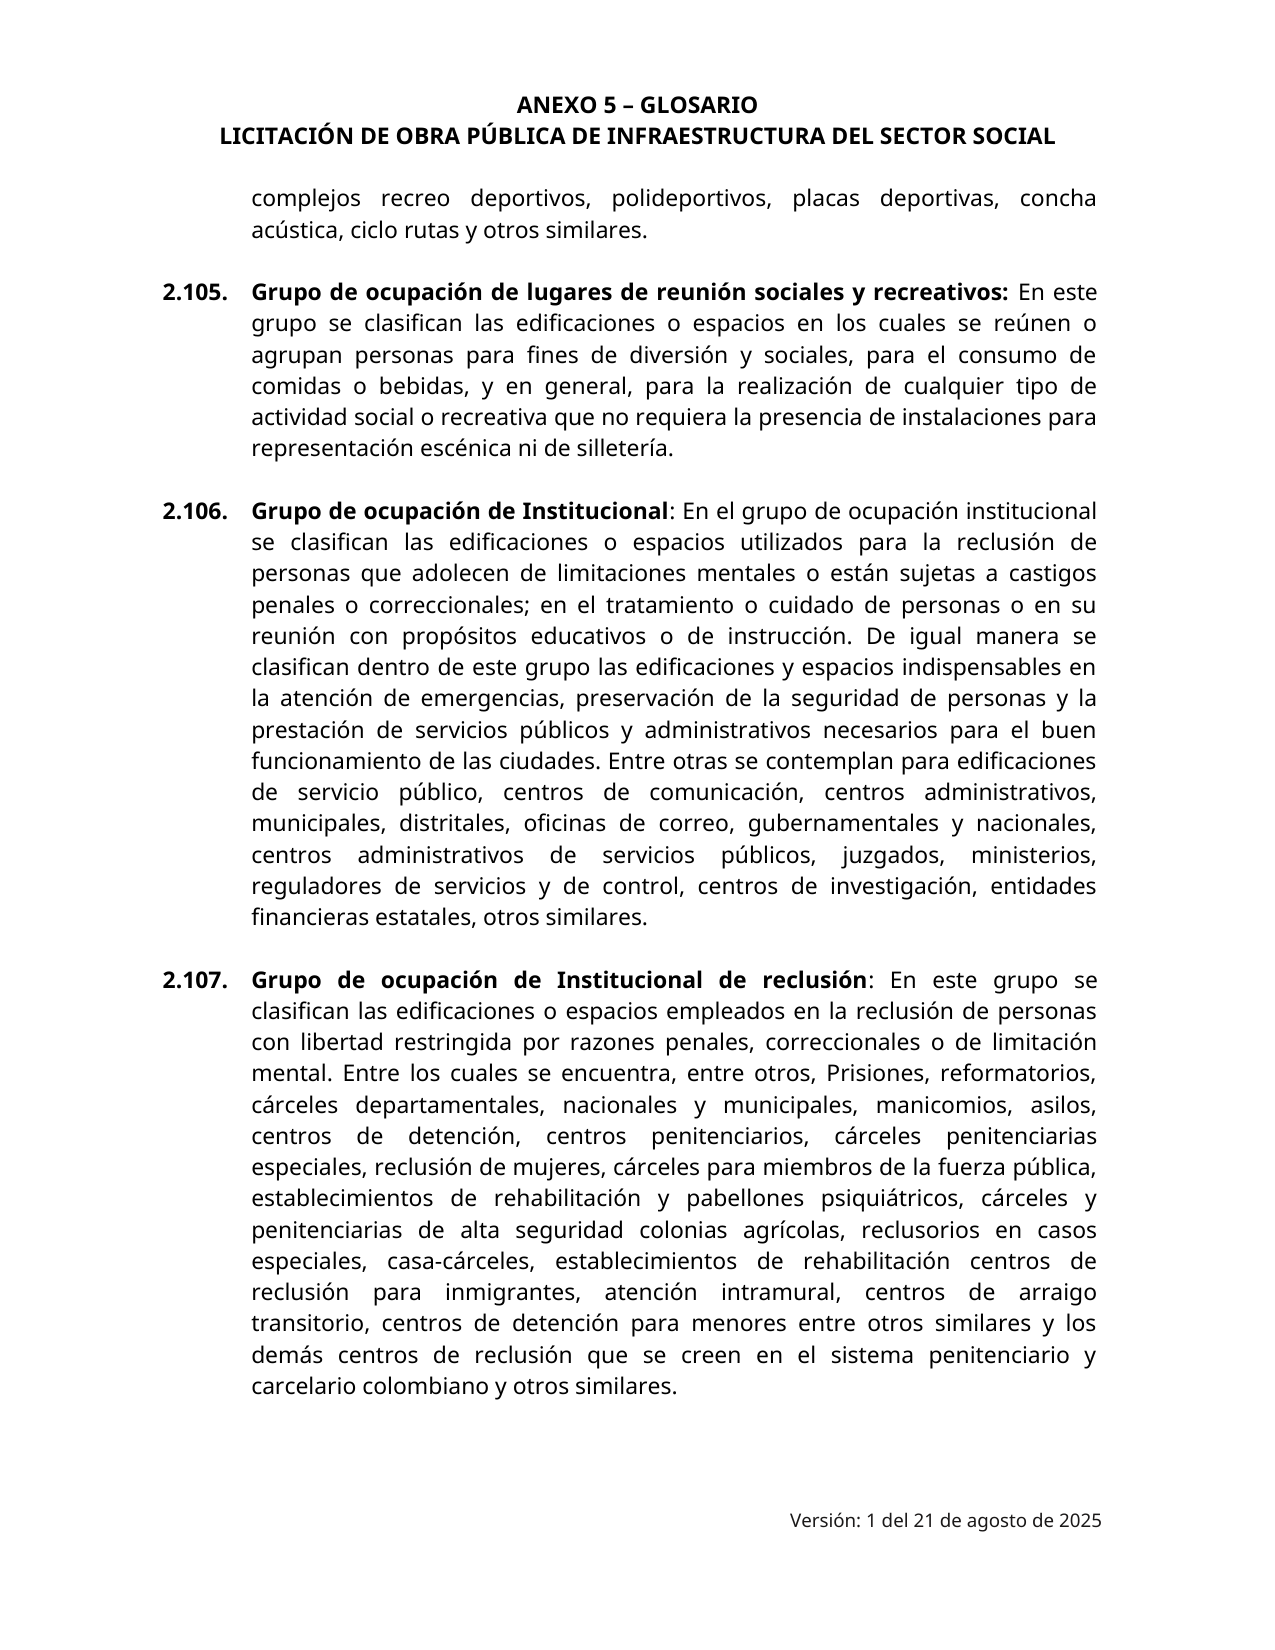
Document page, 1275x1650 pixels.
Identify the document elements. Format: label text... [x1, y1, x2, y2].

list Grupo de ocupación de Institucional: En el grupo de ocupación institucional se clasifican las edificaciones o espacios utilizados para la reclusión de personas que adolecen de limitaciones mentales o están sujetas a castigos penales o correccionales; en el tratamiento o cuidado de personas o en su reunión con propósitos educativos o de instrucción. De igual manera se clasifican dentro de este grupo las edificaciones y espacios indispensables en la atención de emergencias, preservación de la seguridad de personas y la prestación de servicios públicos y administrativos necesarios para el buen funcionamiento de las ciudades. Entre otras se contemplan para edificaciones de servicio público, centros de comunicación, centros administrativos, municipales, distritales, oficinas de correo, gubernamentales y nacionales, centros administrativos de servicios públicos, juzgados, ministerios, reguladores de servicios y de control, centros de investigación, entidades financieras estatales, otros similares. [162, 495, 1098, 932]
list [162, 182, 1098, 245]
list Grupo de ocupación de Institucional de reclusión: En este grupo se clasifican las edificaciones o espacios empleados en la reclusión de personas con libertad restringida por razones penales, correccionales o de limitación mental. Entre los cuales se encuentra, entre otros, Prisiones, reformatorios, cárceles departamentales, nacionales y municipales, manicomios, asilos, centros de detención, centros penitenciarios, cárceles penitenciarias especiales, reclusión de mujeres, cárceles para miembros de la fuerza pública, establecimientos de rehabilitación y pabellones psiquiátricos, cárceles y penitenciarias de alta seguridad colonias agrícolas, reclusorios en casos especiales, casa-cárceles, establecimientos de rehabilitación centros de reclusión para inmigrantes, atención intramural, centros de arraigo transitorio, centros de detención para menores entre otros similares y los demás centros de reclusión que se creen en el sistema penitenciario y carcelario colombiano y otros similares. [162, 964, 1098, 1401]
list Grupo de ocupación de lugares de reunión sociales y recreativos: En este grupo se clasifican las edificaciones o espacios en los cuales se reúnen o agrupan personas para fines de diversión y sociales, para el consumo de comidas o bebidas, y en general, para la realización de cualquier tipo de actividad social o recreativa que no requiera la presencia de instalaciones para representación escénica ni de silletería. [162, 276, 1098, 464]
